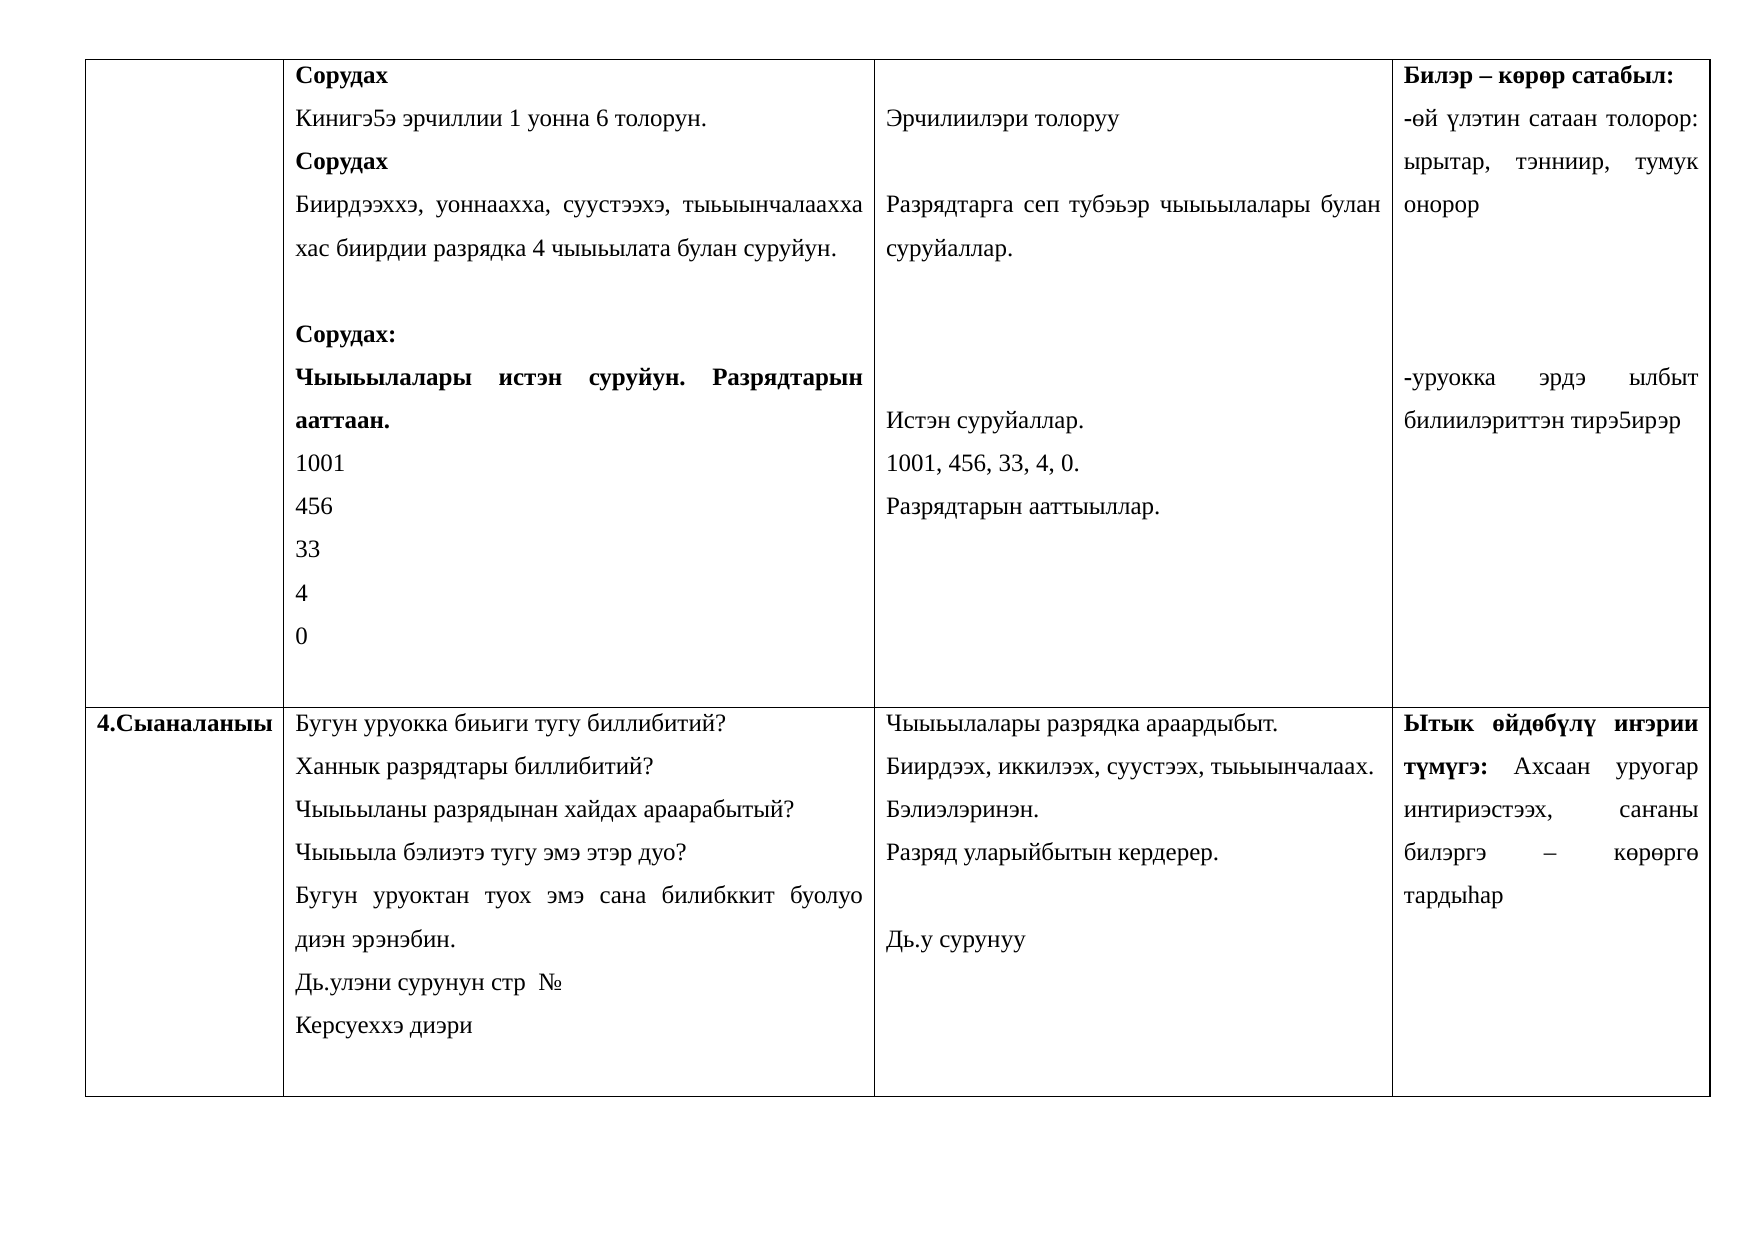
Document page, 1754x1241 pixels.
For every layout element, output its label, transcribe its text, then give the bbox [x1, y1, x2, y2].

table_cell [86, 60, 283, 707]
table_cell Ытык өйдөбүлү иҥэрии түмүгэ: Ахсаан уруогар интириэстээх, саҥаны билэргэ – көрөргө тардыһар [1393, 708, 1709, 1096]
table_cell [875, 60, 1392, 707]
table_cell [1393, 60, 1709, 707]
table_cell Чыыьылалары разрядка араардыбыт. Биирдээх, иккилээх, суустээх, тыьыынчалаах. Бэлиэлэринэн. Разряд уларыйбытын кердерер. Дь.у сурунуу [875, 708, 1392, 1096]
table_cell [284, 60, 874, 707]
table_cell Бугун уруокка биьиги тугу биллибитий? Ханнык разрядтары биллибитий? Чыыьыланы разрядынан хайдах араарабытый? Чыыьыла бэлиэтэ тугу эмэ этэр дуо? Бугун уруоктан туох эмэ сана билибккит буолуо диэн эрэнэбин. Дь.улэни сурунун стр № Керсуеххэ диэри [284, 708, 874, 1096]
table_cell 4.Сыаналаныы [86, 708, 283, 1096]
